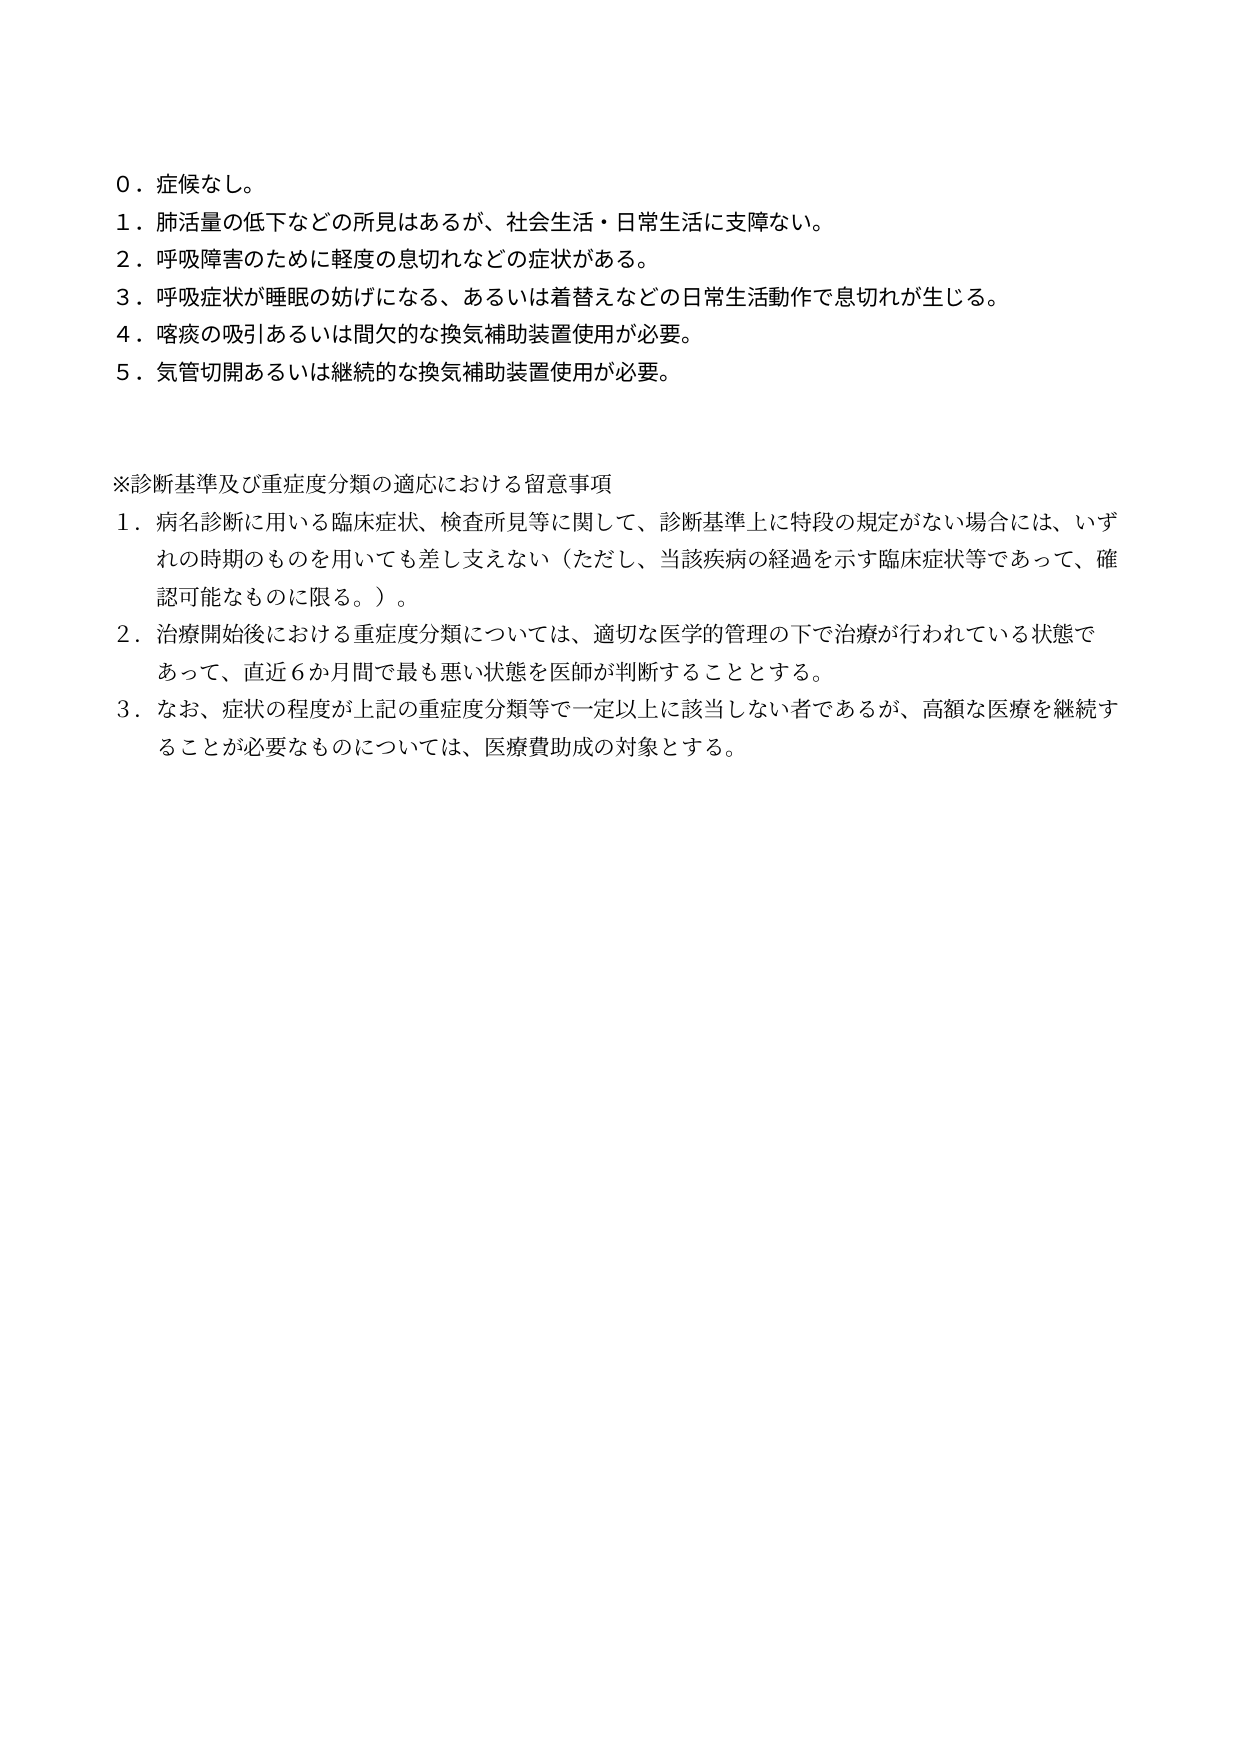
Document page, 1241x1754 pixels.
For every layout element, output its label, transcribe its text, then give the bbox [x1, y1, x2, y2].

text ることが必要なものについては、医療費助成の対象とする。 [112, 727, 1128, 764]
text １．肺活量の低下などの所見はあるが、社会生活・日常生活に支障ない。 [112, 202, 1128, 239]
text ２．治療開始後における重症度分類については、適切な医学的管理の下で治療が行われている状態であって、直近６か月間で最も悪い状態を医師が判断することとする。 [112, 614, 1128, 689]
text ４．喀痰の吸引あるいは間欠的な換気補助装置使用が必要。 [112, 314, 1128, 352]
text １．病名診断に用いる臨床症状、検査所見等に関して、診断基準上に特段の規定がない場合には、いずれの時期のものを用いても差し支えない（ただし、当該疾病の経過を示す臨床症状等であって、確認可能なものに限る。）。 [112, 502, 1128, 614]
text ３．呼吸症状が睡眠の妨げになる、あるいは着替えなどの日常生活動作で息切れが生じる。 [112, 277, 1128, 314]
text ０．症候なし。 [112, 164, 1128, 202]
text ５．気管切開あるいは継続的な換気補助装置使用が必要。 [112, 352, 1128, 389]
text ２．呼吸障害のために軽度の息切れなどの症状がある。 [112, 239, 1128, 277]
text ３．なお、症状の程度が上記の重症度分類等で一定以上に該当しない者であるが、高額な医療を継続す [112, 689, 1128, 727]
text ※診断基準及び重症度分類の適応における留意事項 [112, 464, 1128, 502]
